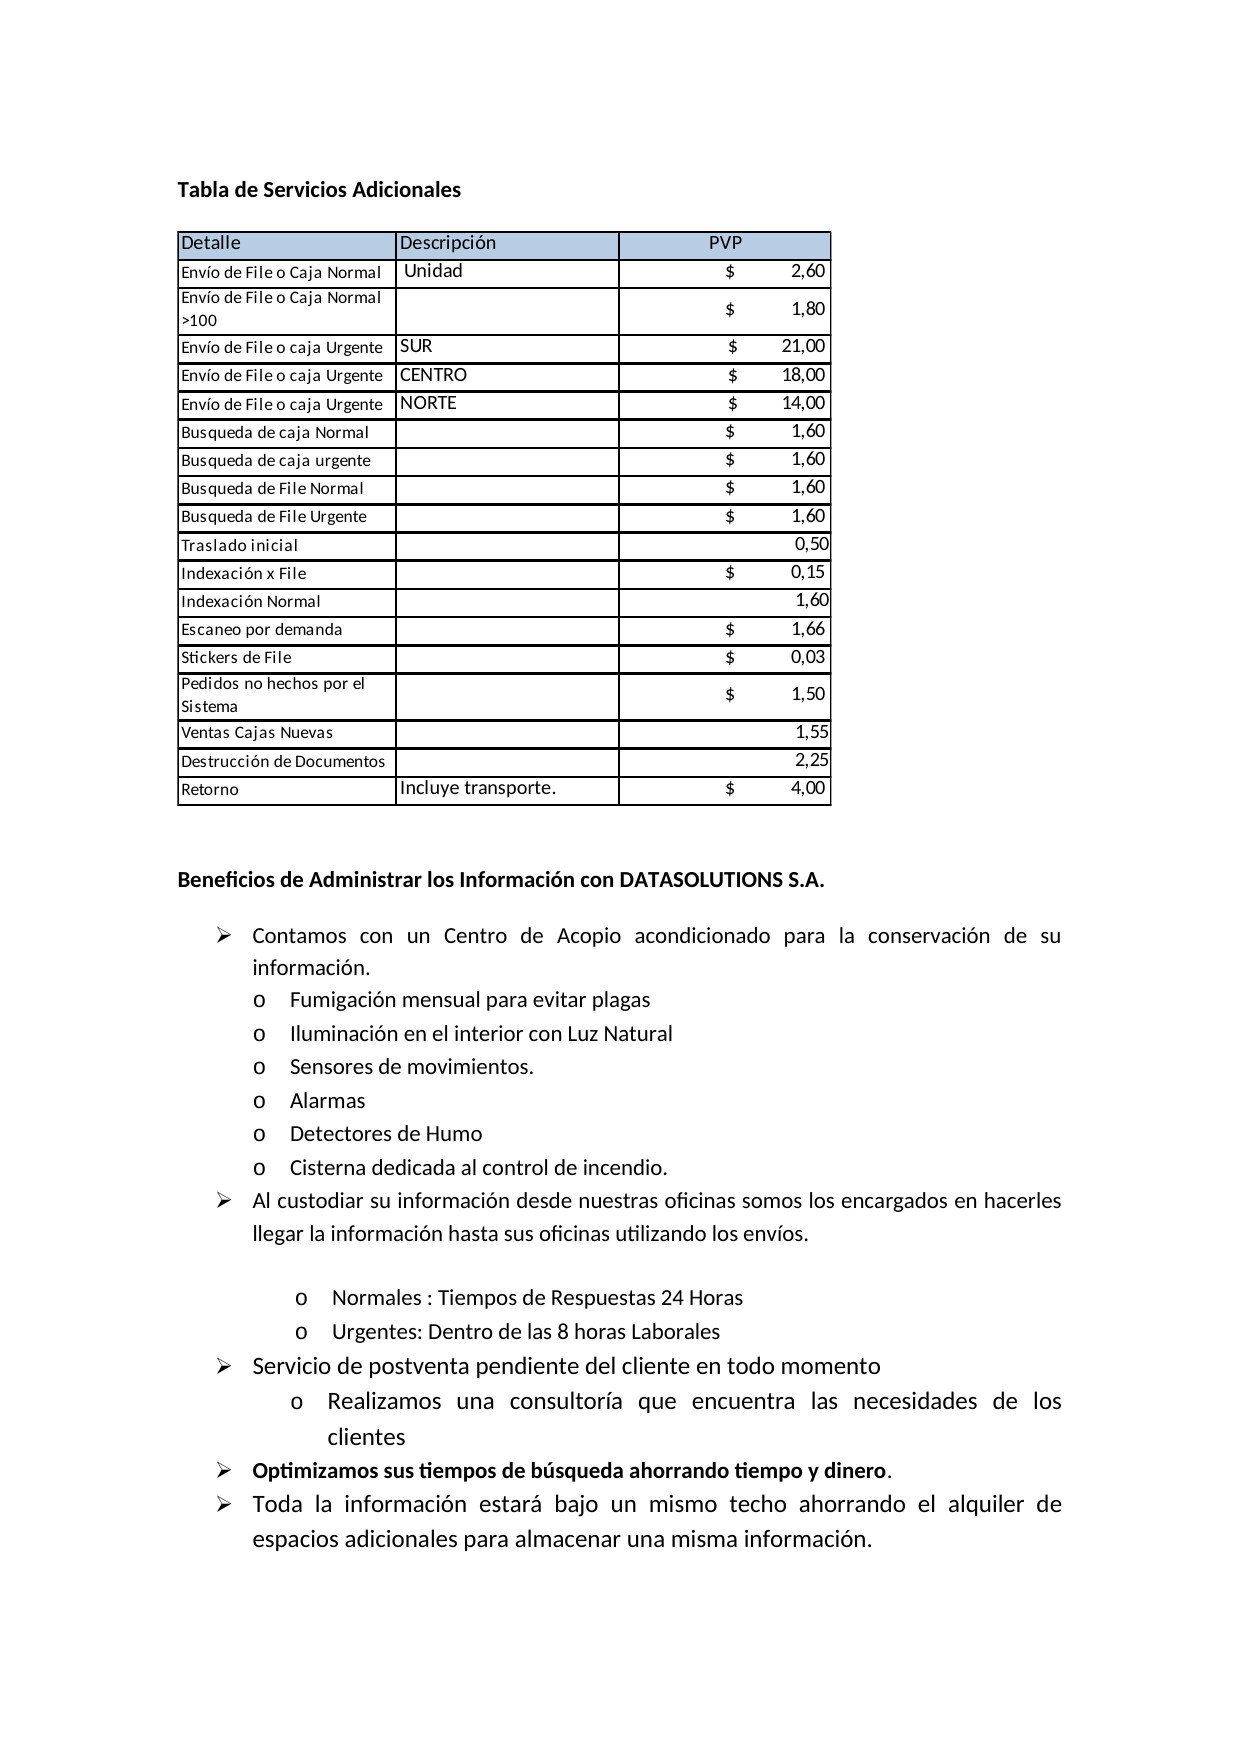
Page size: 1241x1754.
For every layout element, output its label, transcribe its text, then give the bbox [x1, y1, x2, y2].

list Fumigación mensual para evitar plagas [252, 985, 1063, 1014]
list Realizamos una consultoría que encuentra las necesidades de los clientes [290, 1385, 1063, 1451]
list Sensores de movimientos. [252, 1052, 1063, 1082]
list Detectores de Humo [252, 1119, 1063, 1149]
list Al custodiar su información desde nuestras oficinas somos los encargados en hacerles llegar la información hasta sus oficinas utilizando los envíos. [215, 1187, 1063, 1247]
list Toda la información estará bajo un mismo techo ahorrando el alquiler de espacios adicionales para almacenar una misma información. [215, 1488, 1063, 1554]
list Alarmas [252, 1086, 1063, 1115]
list Urgentes: Dentro de las 8 horas Laborales [294, 1317, 1063, 1346]
list Iluminación en el interior con Luz Natural [252, 1019, 1063, 1048]
list Cisterna dedicada al control de incendio. [252, 1153, 1063, 1182]
list Normales : Tiempos de Respuestas 24 Horas [294, 1283, 1063, 1312]
list Servicio de postventa pendiente del cliente en todo momento [215, 1350, 1063, 1381]
list Contamos con un Centro de Acopio acondicionado para la conservación de su información. [215, 921, 1063, 981]
list Optimizamos sus tiempos de búsqueda ahorrando tiempo y dinero. [215, 1456, 1063, 1484]
text Tabla de Servicios Adicionales [177, 176, 1063, 204]
text Beneficios de Administrar los Información con DATASOLUTIONS S.A. [177, 865, 1063, 893]
